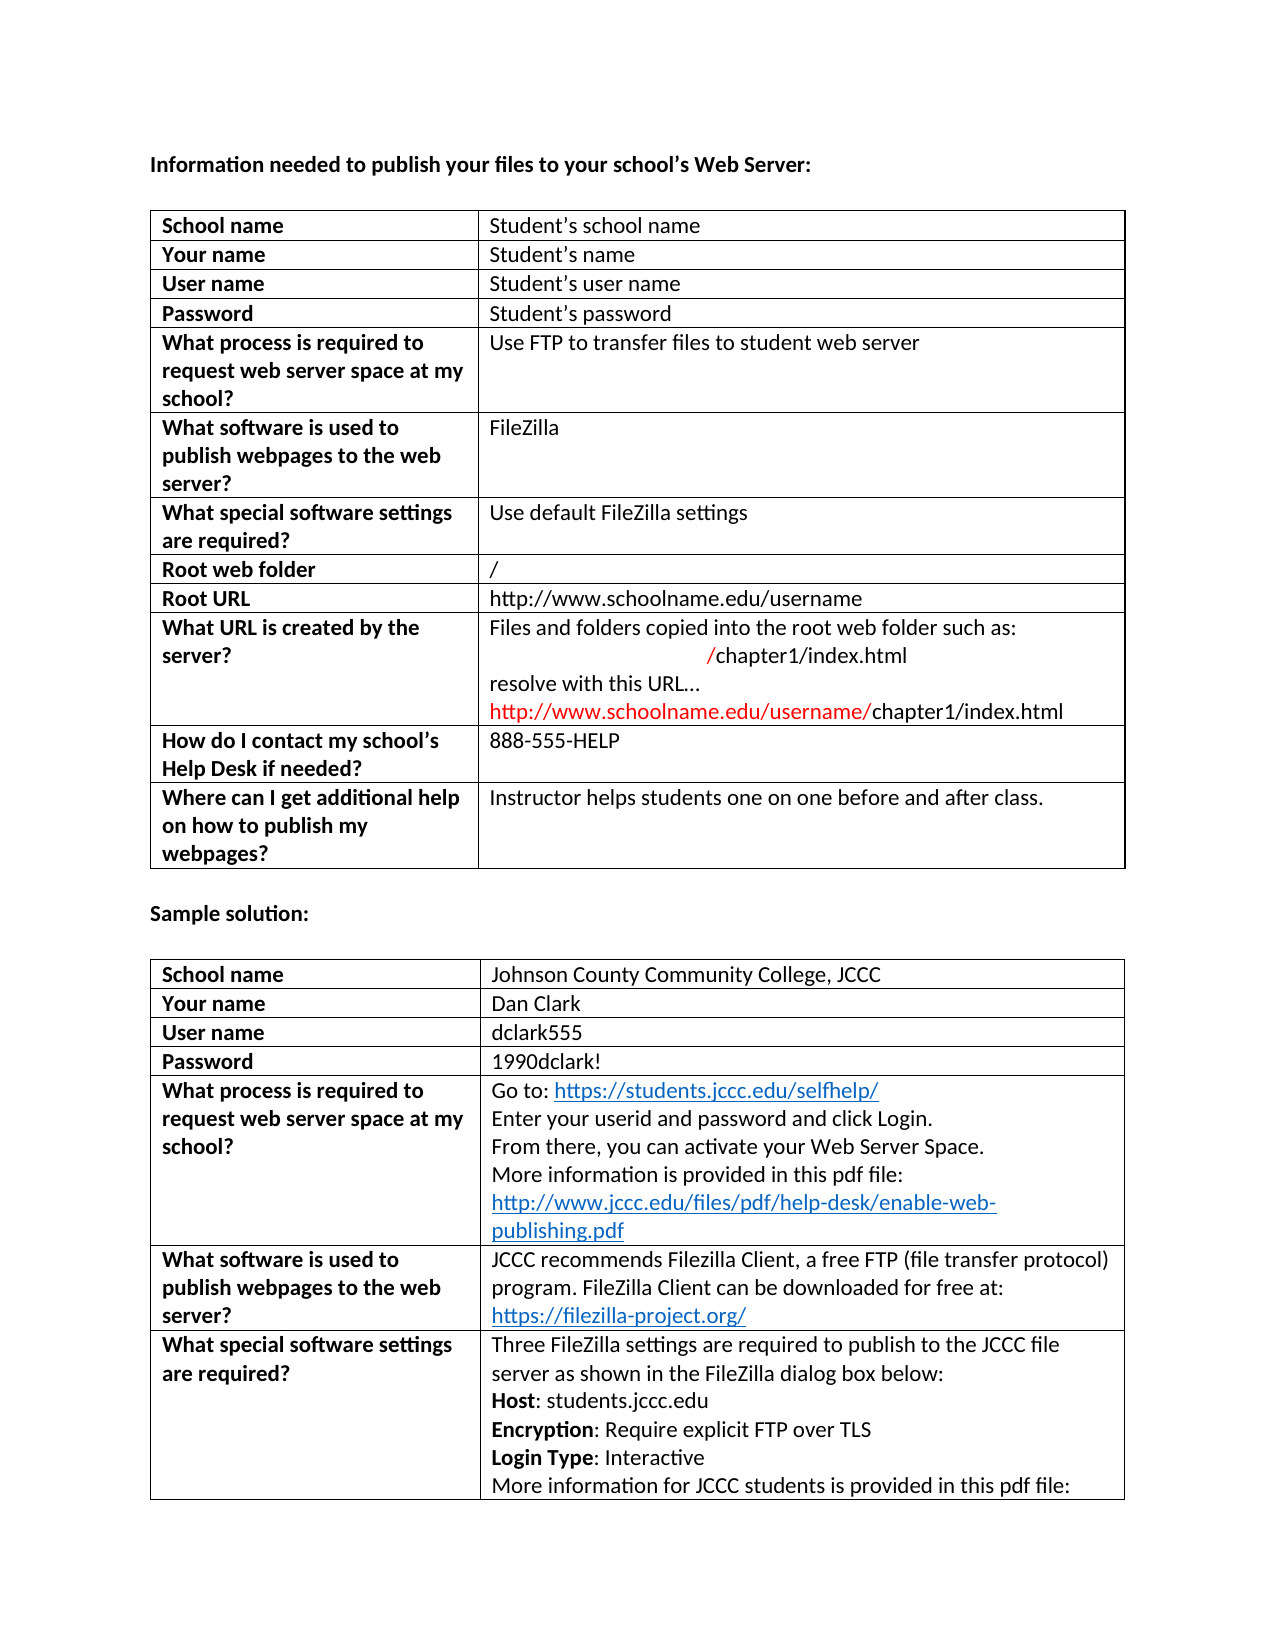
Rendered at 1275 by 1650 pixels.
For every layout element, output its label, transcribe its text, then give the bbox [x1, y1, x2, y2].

table_cell Use default FileZilla settings [479, 498, 1124, 554]
table_cell Instructor helps students one on one before and after class. [479, 783, 1124, 867]
text Information needed to publish your files to your school’s Web Server: [150, 150, 1125, 178]
table_cell What process is required to request web server space at my school? [151, 328, 478, 412]
table_cell User name [151, 270, 478, 298]
table_cell Root web folder [151, 555, 478, 583]
table_cell Root URL [151, 584, 478, 612]
table_header Johnson County Community College, JCCC [481, 960, 1124, 988]
table_cell What software is used to publish webpages to the web server? [151, 413, 478, 497]
table_cell FileZilla [479, 413, 1124, 497]
table_header School name [151, 960, 480, 988]
table_cell Student’s name [479, 241, 1124, 268]
table_cell Dan Clark [481, 989, 1124, 1017]
table_cell Your name [151, 989, 480, 1017]
table_cell JCCC recommends Filezilla Client, a free FTP (file transfer protocol) program. FileZilla Client can be downloaded for free at: https://filezilla-project.org/ [481, 1246, 1124, 1329]
table_header Student’s school name [479, 211, 1124, 239]
table_cell What special software settings are required? [151, 498, 478, 554]
table_cell / [479, 555, 1124, 583]
table_cell Password [151, 299, 478, 327]
table_cell How do I contact my school’s Help Desk if needed? [151, 726, 478, 782]
table_cell Use FTP to transfer files to student web server [479, 328, 1124, 412]
table_cell Your name [151, 241, 478, 268]
table_cell What URL is created by the server? [151, 613, 478, 725]
table_cell Password [151, 1047, 480, 1075]
table_cell User name [151, 1018, 480, 1046]
table_cell What software is used to publish webpages to the web server? [151, 1246, 480, 1329]
table_cell Files and folders copied into the root web folder such as: /chapter1/index.html resolve with this URL… http://www.schoolname.edu/username/chapter1/index.html [479, 613, 1124, 725]
table_cell Go to: https://students.jccc.edu/selfhelp/ Enter your userid and password and click Login. From there, you can activate your Web Server Space. More information is provided in this pdf file: http://www.jccc.edu/files/pdf/help-desk/enable-web-publishing.pdf [481, 1076, 1124, 1244]
table_cell Where can I get additional help on how to publish my webpages? [151, 783, 478, 867]
table_cell Student’s password [479, 299, 1124, 327]
table_cell 888-555-HELP [479, 726, 1124, 782]
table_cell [481, 1331, 1124, 1499]
table_cell dclark555 [481, 1018, 1124, 1046]
table_cell http://www.schoolname.edu/username [479, 584, 1124, 612]
text Sample solution: [150, 899, 1125, 927]
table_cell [151, 1331, 480, 1499]
table_cell What process is required to request web server space at my school? [151, 1076, 480, 1244]
table_cell Student’s user name [479, 270, 1124, 298]
table_header School name [151, 211, 478, 239]
table_cell 1990dclark! [481, 1047, 1124, 1075]
